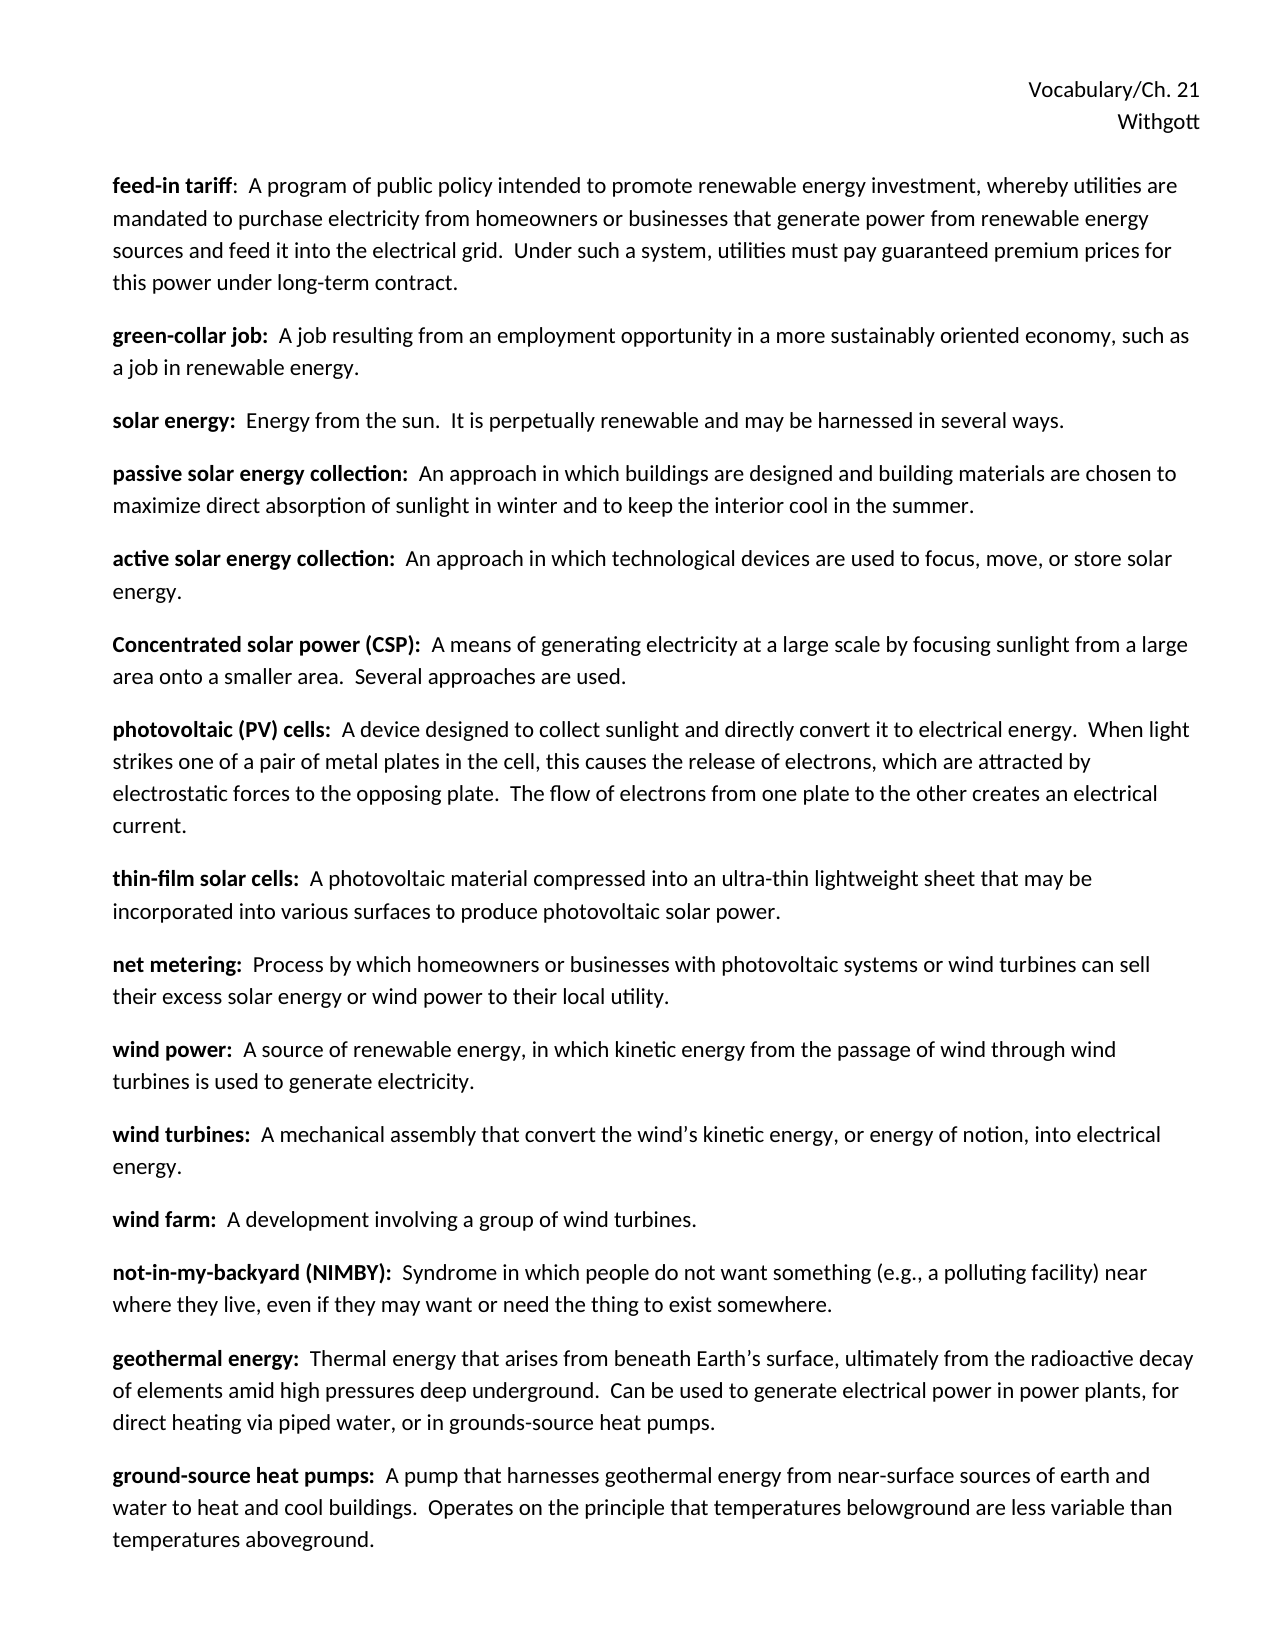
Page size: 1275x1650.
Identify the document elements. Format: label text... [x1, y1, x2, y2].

text not-in-my-backyard (NIMBY): Syndrome in which people do not want something (e.g., a polluting facility) near where they live, even if they may want or need the thing to exist somewhere. [112, 1258, 1200, 1319]
text Withgott [112, 107, 1200, 135]
text Vocabulary/Ch. 21 [112, 75, 1200, 103]
text solar energy: Energy from the sun. It is perpetually renewable and may be harnessed in several ways. [112, 406, 1200, 434]
text photovoltaic (PV) cells: A device designed to collect sunlight and directly convert it to electrical energy. When light strikes one of a pair of metal plates in the cell, this causes the release of electrons, which are attracted by electrostatic forces to the opposing plate. The flow of electrons from one plate to the other creates an electrical current. [112, 715, 1200, 839]
text green-collar job: A job resulting from an employment opportunity in a more sustainably oriented economy, such as a job in renewable energy. [112, 321, 1200, 381]
text net metering: Process by which homeowners or businesses with photovoltaic systems or wind turbines can sell their excess solar energy or wind power to their local utility. [112, 950, 1200, 1010]
text ground-source heat pumps: A pump that harnesses geothermal energy from near-surface sources of earth and water to heat and cool buildings. Operates on the principle that temperatures belowground are less variable than temperatures aboveground. [112, 1461, 1200, 1553]
text wind power: A source of renewable energy, in which kinetic energy from the passage of wind through wind turbines is used to generate electricity. [112, 1035, 1200, 1095]
text wind farm: A development involving a group of wind turbines. [112, 1205, 1200, 1233]
text wind turbines: A mechanical assembly that convert the wind’s kinetic energy, or energy of notion, into electrical energy. [112, 1120, 1200, 1180]
text thin-film solar cells: A photovoltaic material compressed into an ultra-thin lightweight sheet that may be incorporated into various surfaces to produce photovoltaic solar power. [112, 864, 1200, 925]
text passive solar energy collection: An approach in which buildings are designed and building materials are chosen to maximize direct absorption of sunlight in winter and to keep the interior cool in the summer. [112, 459, 1200, 519]
text active solar energy collection: An approach in which technological devices are used to focus, move, or store solar energy. [112, 544, 1200, 605]
text Concentrated solar power (CSP): A means of generating electricity at a large scale by focusing sunlight from a large area onto a smaller area. Several approaches are used. [112, 630, 1200, 690]
text feed-in tariff: A program of public policy intended to promote renewable energy investment, whereby utilities are mandated to purchase electricity from homeowners or businesses that generate power from renewable energy sources and feed it into the electrical grid. Under such a system, utilities must pay guaranteed premium prices for this power under long-term contract. [112, 172, 1200, 296]
text geothermal energy: Thermal energy that arises from beneath Earth’s surface, ultimately from the radioactive decay of elements amid high pressures deep underground. Can be used to generate electrical power in power plants, for direct heating via piped water, or in grounds-source heat pumps. [112, 1344, 1200, 1436]
